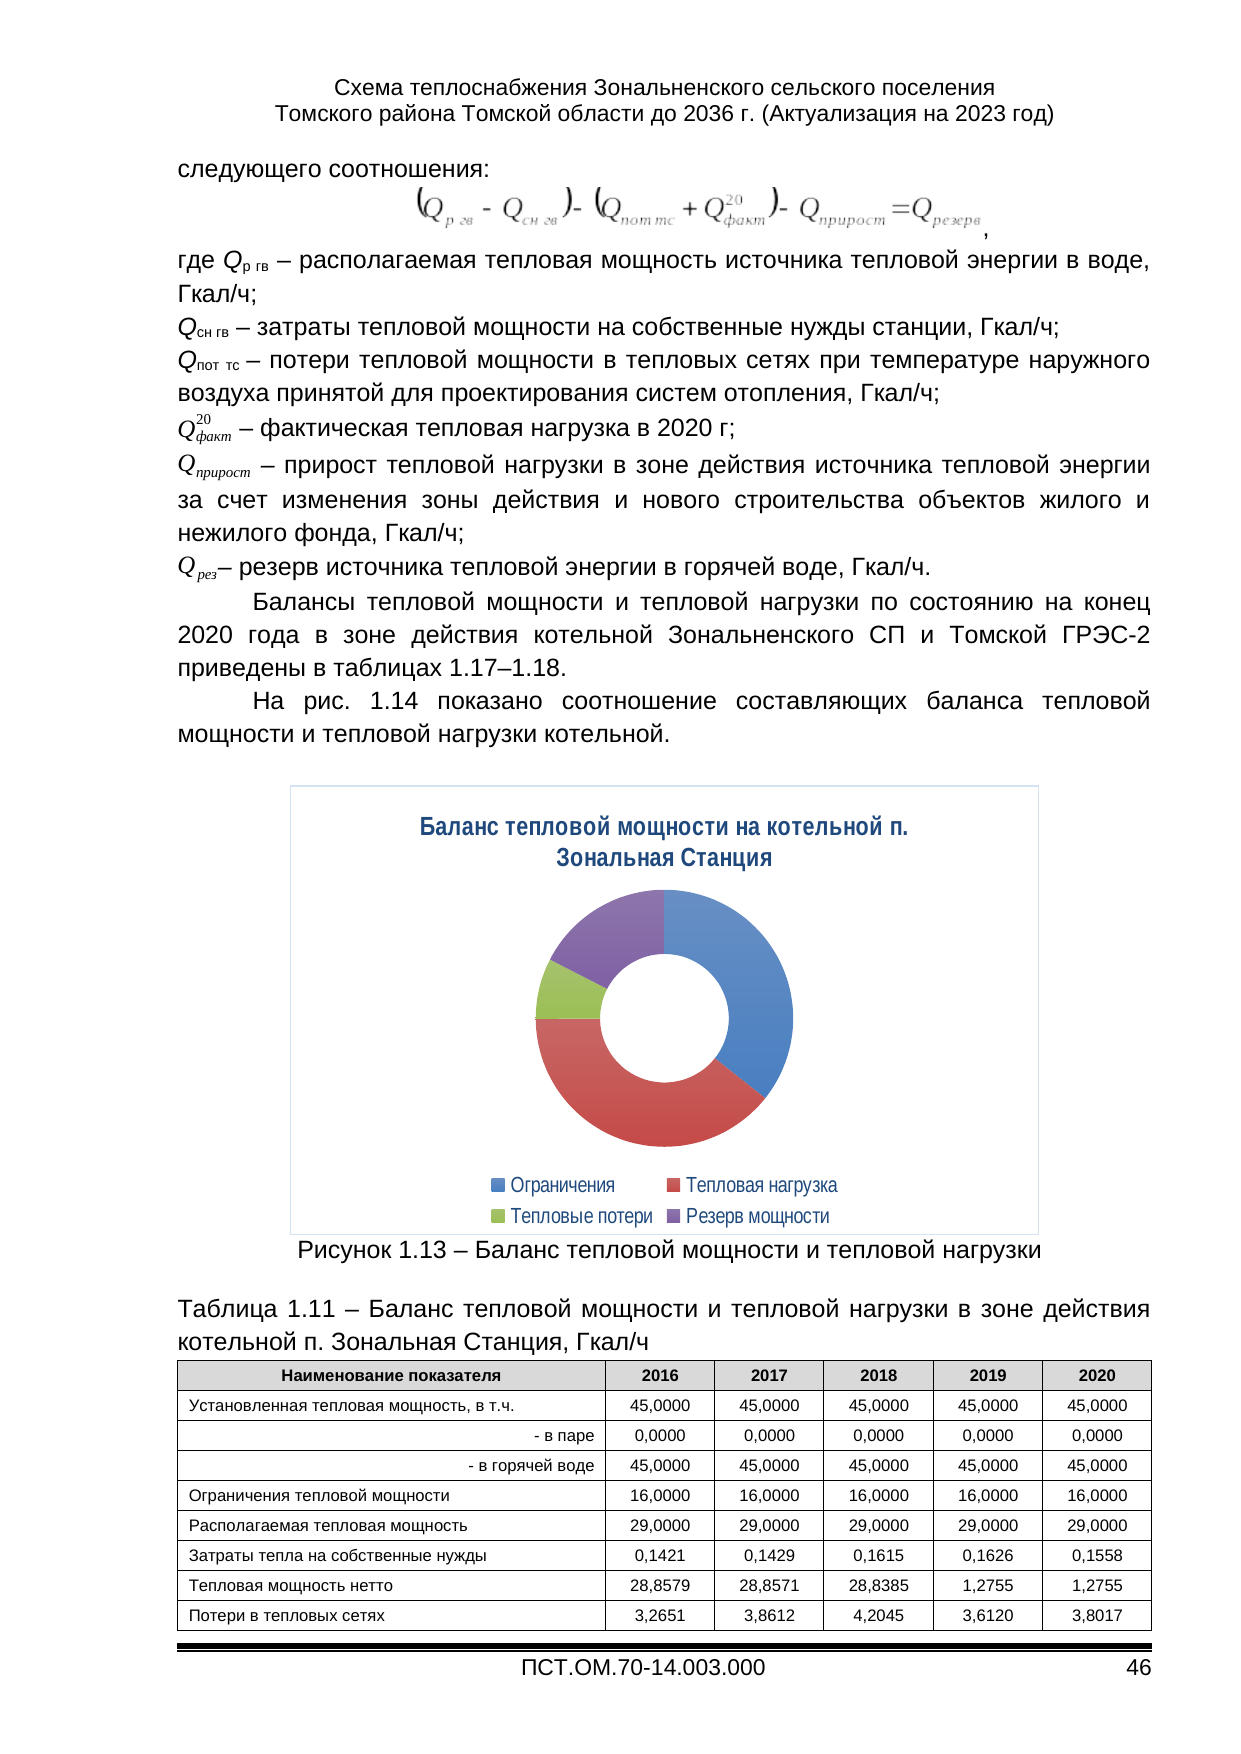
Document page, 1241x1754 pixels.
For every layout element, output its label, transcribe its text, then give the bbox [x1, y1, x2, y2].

table_cell 28,8571 [715, 1571, 823, 1600]
table_cell Тепловая мощность нетто [178, 1571, 605, 1600]
table_cell 29,0000 [934, 1511, 1042, 1540]
table_cell 16,0000 [824, 1481, 933, 1510]
table_cell 0,0000 [824, 1421, 933, 1450]
table_cell 45,0000 [1043, 1391, 1151, 1420]
table_cell 0,0000 [1043, 1421, 1151, 1450]
table_cell 4,2045 [824, 1601, 933, 1630]
table_cell 0,1558 [1043, 1541, 1151, 1570]
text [177, 154, 1152, 183]
table_header 2016 [606, 1361, 714, 1390]
text Qпот тс – потери тепловой мощности в тепловых сетях при температуре наружного воздуха принятой для проектирования систем отопления, Гкал/ч; [177, 344, 1152, 406]
table_cell 28,8579 [606, 1571, 714, 1600]
table_cell 16,0000 [1043, 1481, 1151, 1510]
table_cell Потери в тепловых сетях [178, 1601, 605, 1630]
table_cell - в паре [178, 1421, 605, 1450]
text На рис. 1.14 показано соотношение составляющих баланса тепловой мощности и тепловой нагрузки котельной. [177, 686, 1152, 748]
table_cell Располагаемая тепловая мощность [178, 1511, 605, 1540]
table_cell 3,8612 [715, 1601, 823, 1630]
text Qсн гв – затраты тепловой мощности на собственные нужды станции, Гкал/ч; [177, 312, 1152, 340]
table_cell 45,0000 [606, 1391, 714, 1420]
table_cell 45,0000 [606, 1451, 714, 1480]
table_cell 45,0000 [824, 1391, 933, 1420]
table_cell 45,0000 [715, 1451, 823, 1480]
table_cell 0,0000 [934, 1421, 1042, 1450]
text Таблица 1.11 – Баланс тепловой мощности и тепловой нагрузки в зоне действия котельной п. Зональная Станция, Гкал/ч [177, 1294, 1152, 1356]
table_cell 45,0000 [1043, 1451, 1151, 1480]
table_cell 0,1429 [715, 1541, 823, 1570]
table_cell 3,6120 [934, 1601, 1042, 1630]
table_cell 29,0000 [715, 1511, 823, 1540]
table_cell 16,0000 [715, 1481, 823, 1510]
table_cell 0,0000 [606, 1421, 714, 1450]
table_cell 0,1615 [824, 1541, 933, 1570]
table_header Наименование показателя [178, 1361, 605, 1390]
table_cell 0,0000 [715, 1421, 823, 1450]
subtitle Рисунок 1.13 – Баланс тепловой мощности и тепловой нагрузки [188, 1235, 1152, 1264]
table_cell Установленная тепловая мощность, в т.ч. [178, 1391, 605, 1420]
table_cell - в горячей воде [178, 1451, 605, 1480]
table_cell 45,0000 [934, 1451, 1042, 1480]
table_header 2020 [1043, 1361, 1151, 1390]
text , [177, 187, 1152, 241]
table_cell 29,0000 [1043, 1511, 1151, 1540]
table_cell 28,8385 [824, 1571, 933, 1600]
table_cell 3,8017 [1043, 1601, 1151, 1630]
table_cell 16,0000 [934, 1481, 1042, 1510]
table_cell 3,2651 [606, 1601, 714, 1630]
table_header 2019 [934, 1361, 1042, 1390]
table_cell 16,0000 [606, 1481, 714, 1510]
table_cell 29,0000 [824, 1511, 933, 1540]
table_cell 29,0000 [606, 1511, 714, 1540]
table_cell 1,2755 [934, 1571, 1042, 1600]
table_cell Ограничения тепловой мощности [178, 1481, 605, 1510]
text Балансы тепловой мощности и тепловой нагрузки по состоянию на конец 2020 года в зоне действия котельной Зональненского СП и Томской ГРЭС-2 приведены в таблицах 1.17–1.18. [177, 587, 1152, 682]
table_cell 45,0000 [715, 1391, 823, 1420]
text – фактическая тепловая нагрузка в 2020 г; [177, 411, 1152, 446]
table_cell 1,2755 [1043, 1571, 1151, 1600]
table_header 2017 [715, 1361, 823, 1390]
table_cell 45,0000 [934, 1391, 1042, 1420]
table_header 2018 [824, 1361, 933, 1390]
table_cell 0,1626 [934, 1541, 1042, 1570]
text – прирост тепловой нагрузки в зоне действия источника тепловой энергии за счет изменения зоны действия и нового строительства объектов жилого и нежилого фонда, Гкал/ч; [177, 450, 1152, 547]
text где Qр гв – располагаемая тепловая мощность источника тепловой энергии в воде, Гкал/ч; [177, 246, 1152, 307]
table_cell Затраты тепла на собственные нужды [178, 1541, 605, 1570]
text – резерв источника тепловой энергии в горячей воде, Гкал/ч. [177, 551, 1152, 583]
table_cell 45,0000 [824, 1451, 933, 1480]
table_cell 0,1421 [606, 1541, 714, 1570]
